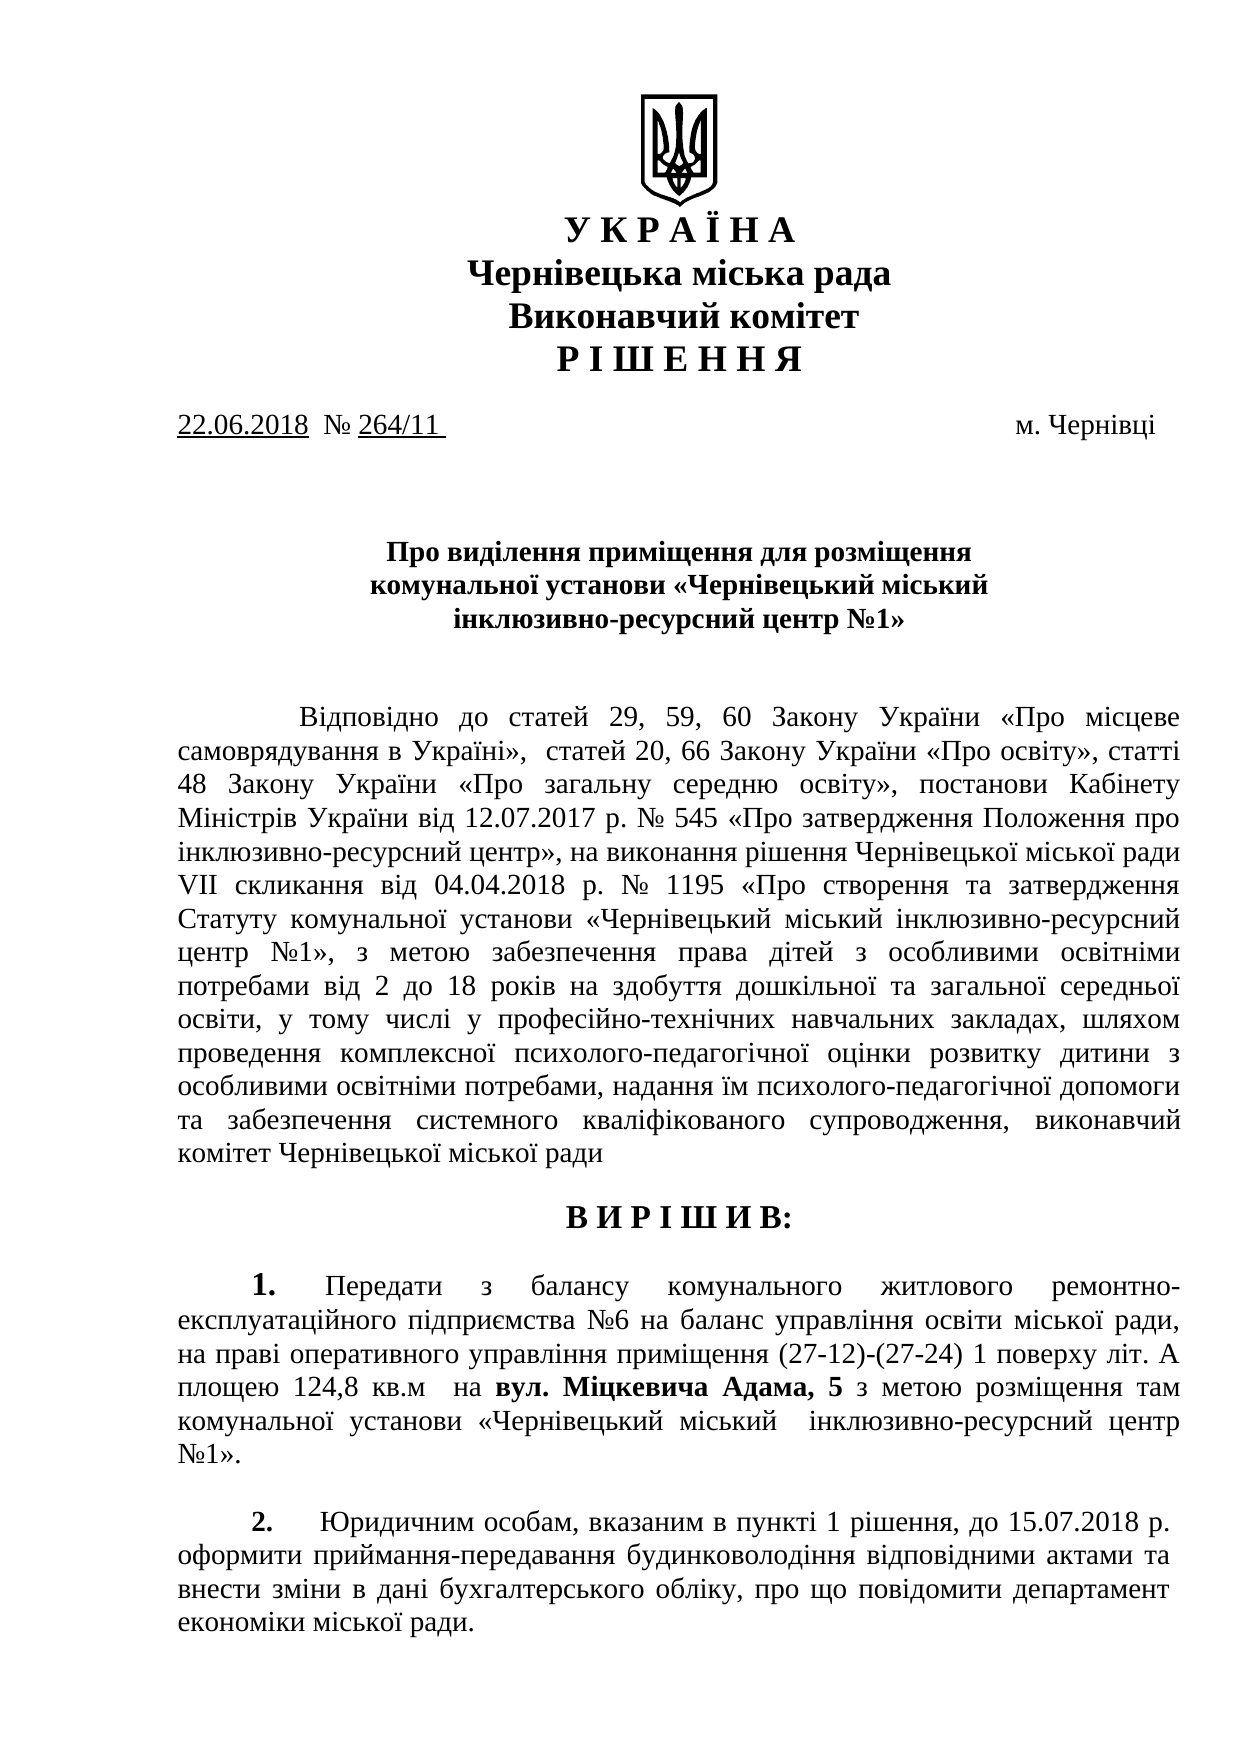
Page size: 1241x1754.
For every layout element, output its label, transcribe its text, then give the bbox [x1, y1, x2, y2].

text 2. Юридичним особам, вказаним в пункті 1 рішення, до 15.07.2018 р. оформити приймання-передавання будинковолодіння відповідними актами та внести зміни в дані бухгалтерського обліку, про що повідомити департамент економіки міської ради. [177, 1504, 1171, 1638]
list Передати з балансу комунального житлового ремонтно-експлуатаційного підприємства №6 на баланс управління освіти міської ради, на праві оперативного управління приміщення (27-12)-(27-24) 1 поверху літ. А площею 124,8 кв.м на вул. Міцкевича Адама, 5 з метою розміщення там комунальної установи «Чернівецький міський інклюзивно-ресурсний центр №1». [177, 1264, 1181, 1470]
text інклюзивно-ресурсний центр №1» [177, 601, 1181, 634]
text 22.06.2018 № 264/11 м. Чернівці [177, 407, 1211, 441]
text Р І Ш Е Н Н Я [177, 336, 1181, 379]
text Чернiвецька мiська рада [177, 250, 1181, 293]
text Відповідно до статей 29, 59, 60 Закону України «Про місцеве самоврядування в Україні», статей 20, 66 Закону України «Про освіту», статті 48 Закону України «Про загальну середню освіту», постанови Кабінету Міністрів України від 12.07.2017 р. № 545 «Про затвердження Положення про інклюзивно-ресурсний центр», на виконання рішення Чернівецької міської ради VII скликання від 04.04.2018 р. № 1195 «Про створення та затвердження Статуту комунальної установи «Чернівецький міський інклюзивно-ресурсний центр №1», з метою забезпечення права дітей з особливими освітніми потребами від 2 до 18 років на здобуття дошкільної та загальної середньої освіти, у тому числі у професійно-технічних навчальних закладах, шляхом проведення комплексної психолого-педагогічної оцінки розвитку дитини з особливими освітніми потребами, надання їм психолого-педагогічної допомоги та забезпечення системного кваліфікованого супроводження, виконавчий комітет Чернівецької міської ради [177, 699, 1181, 1169]
text комунальної установи «Чернівецький міський [177, 567, 1181, 601]
text У К Р А Ї Н А [177, 207, 1181, 250]
text Виконавчий комітет [177, 293, 1181, 336]
text Про виділення приміщення для розміщення [177, 534, 1181, 567]
text В И Р І Ш И В: [177, 1197, 1181, 1235]
